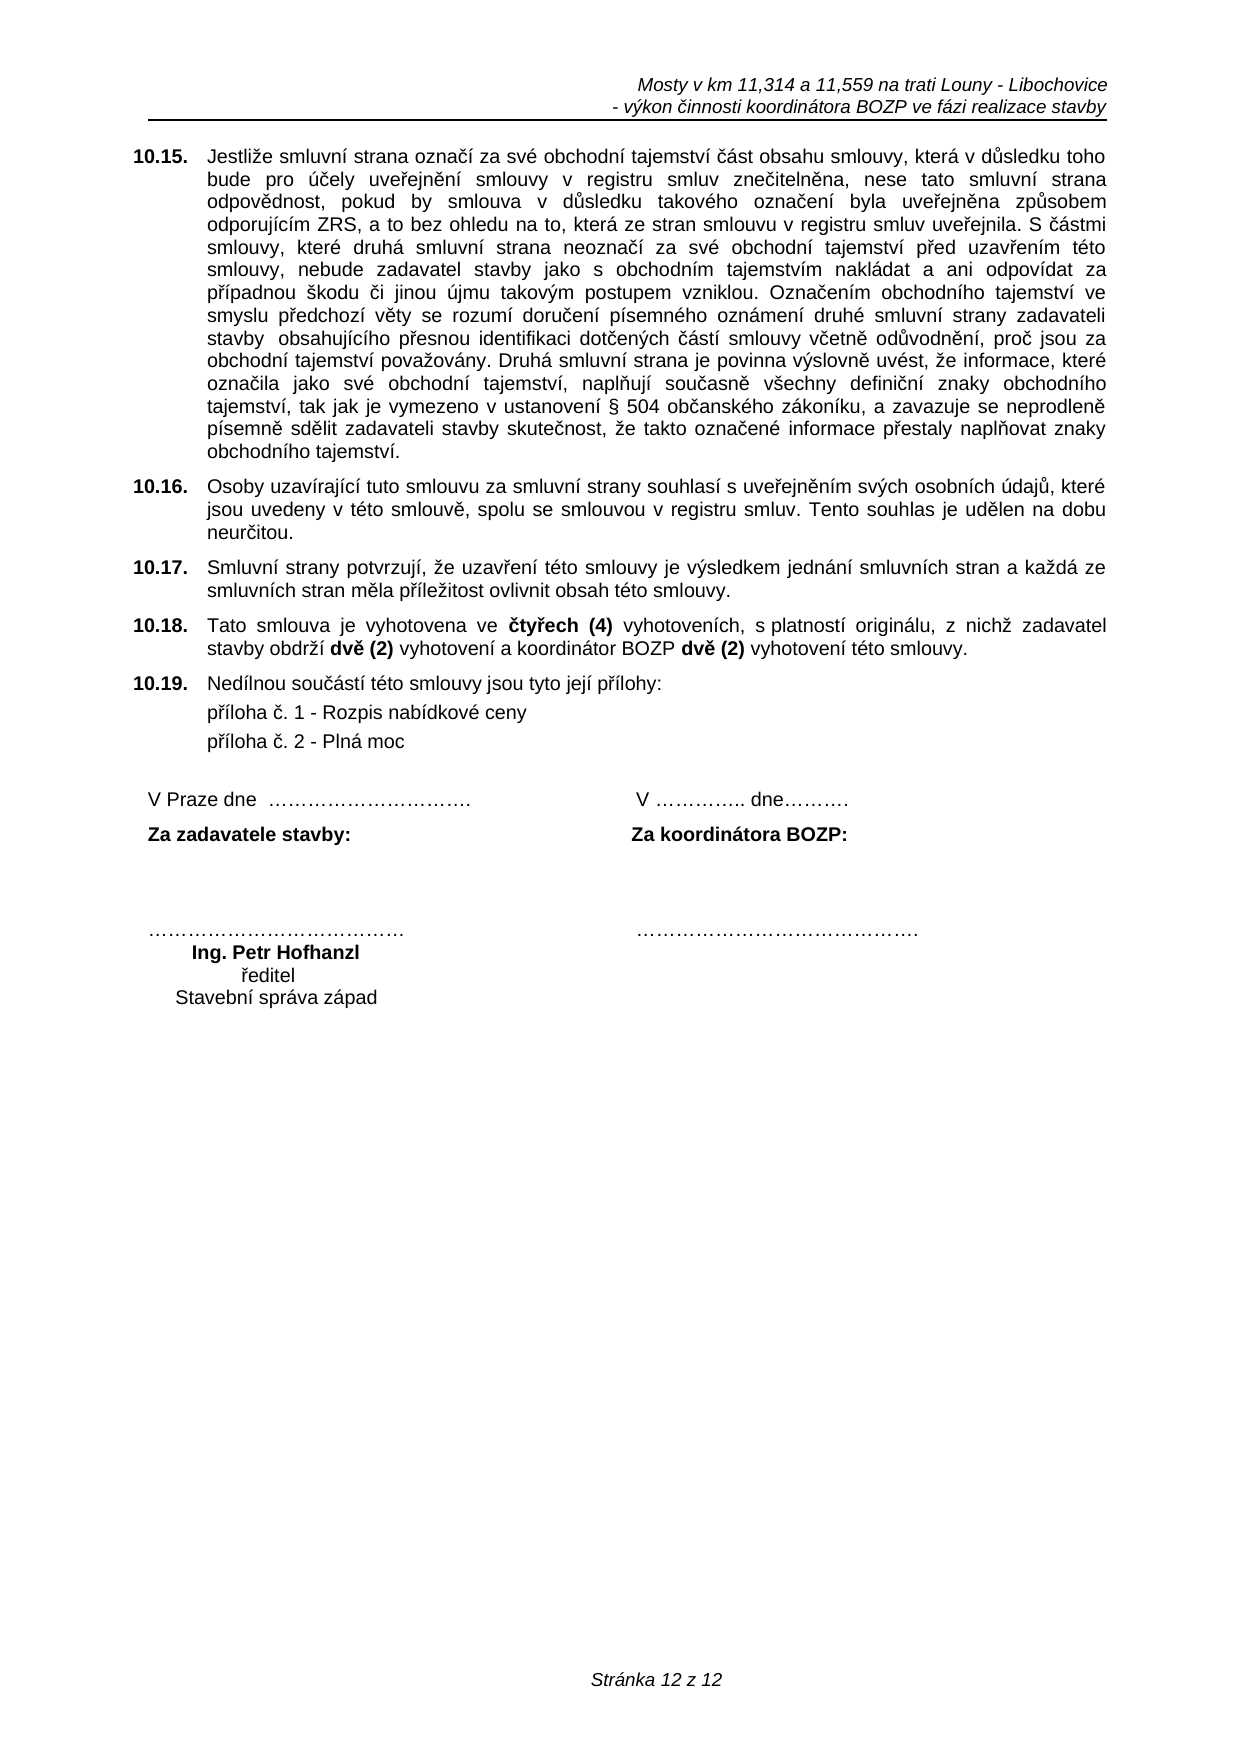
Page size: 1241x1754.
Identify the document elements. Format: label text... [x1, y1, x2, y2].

text 10.17. Smluvní strany potvrzují, že uzavření této smlouvy je výsledkem jednání smluvních stran a každá ze smluvních stran měla příležitost ovlivnit obsah této smlouvy. [133, 556, 1107, 601]
text 10.19. Nedílnou součástí této smlouvy jsou tyto její přílohy: [133, 672, 1107, 694]
text příloha č. 2 - Plná moc [207, 729, 1107, 752]
text 10.15. Jestliže smluvní strana označí za své obchodní tajemství část obsahu smlouvy, která v důsledku toho bude pro účely uveřejnění smlouvy v registru smluv znečitelněna, nese tato smluvní strana odpovědnost, pokud by smlouva v důsledku takového označení byla uveřejněna způsobem odporujícím ZRS, a to bez ohledu na to, která ze stran smlouvu v registru smluv uveřejnila. S částmi smlouvy, které druhá smluvní strana neoznačí za své obchodní tajemství před uzavřením této smlouvy, nebude zadavatel stavby jako s obchodním tajemstvím nakládat a ani odpovídat za případnou škodu či jinou újmu takovým postupem vzniklou. Označením obchodního tajemství ve smyslu předchozí věty se rozumí doručení písemného oznámení druhé smluvní strany zadavateli stavby obsahujícího přesnou identifikaci dotčených částí smlouvy včetně odůvodnění, proč jsou za obchodní tajemství považovány. Druhá smluvní strana je povinna výslovně uvést, že informace, které označila jako své obchodní tajemství, naplňují současně všechny definiční znaky obchodního tajemství, tak jak je vymezeno v ustanovení § 504 občanského zákoníku, a zavazuje se neprodleně písemně sdělit zadavateli stavby skutečnost, že takto označené informace přestaly naplňovat znaky obchodního tajemství. [133, 145, 1107, 463]
text Stavební správa západ [148, 986, 1167, 1009]
text 10.18. Tato smlouva je vyhotovena ve čtyřech (4) vyhotoveních, s platností originálu, z nichž zadavatel stavby obdrží dvě (2) vyhotovení a koordinátor BOZP dvě (2) vyhotovení této smlouvy. [133, 614, 1107, 659]
text příloha č. 1 - Rozpis nabídkové ceny [207, 701, 1107, 723]
text Ing. Petr Hofhanzl [148, 941, 1167, 963]
text 10.16. Osoby uzavírající tuto smlouvu za smluvní strany souhlasí s uveřejněním svých osobních údajů, které jsou uvedeny v této smlouvě, spolu se smlouvou v registru smluv. Tento souhlas je udělen na dobu neurčitou. [133, 475, 1107, 543]
text ………………………………… ……………………………………. [148, 918, 1167, 941]
text Za zadavatele stavby: Za koordinátora BOZP: [148, 823, 1167, 845]
text ředitel [148, 963, 1167, 986]
text V Praze dne …………………………. V ………….. dne………. [148, 787, 1167, 810]
